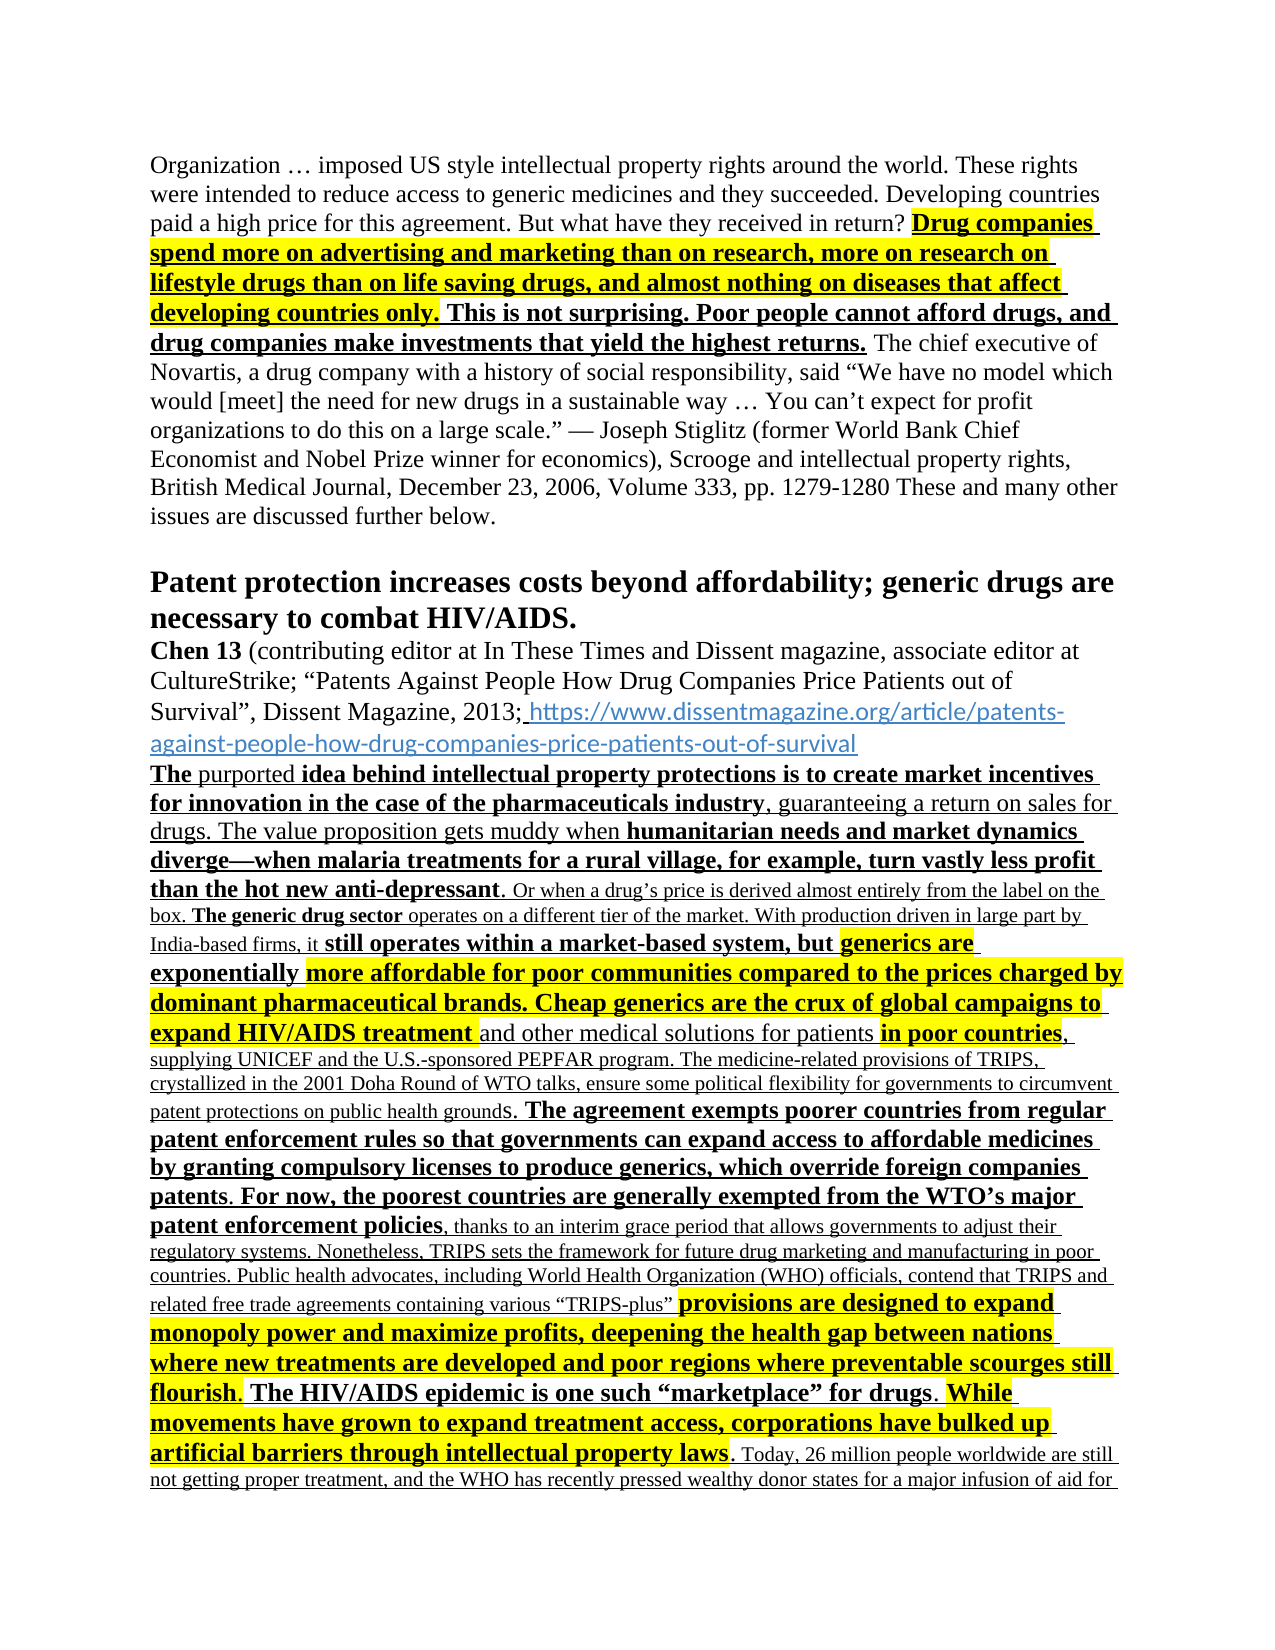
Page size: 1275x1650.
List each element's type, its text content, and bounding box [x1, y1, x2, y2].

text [150, 150, 1125, 530]
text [150, 759, 1125, 1491]
text Chen 13 (contributing editor at In These Times and Dissent magazine, associate editor at CultureStrike; “Patents Against People How Drug Companies Price Patients out of Survival”, Dissent Magazine, 2013; https://www.dissentmagazine.org/article/patents-against-people-how-drug-companies-price-patients-out-of-survival [150, 635, 1125, 759]
text Patent protection increases costs beyond affordability; generic drugs are necessary to combat HIV/AIDS. [150, 563, 1125, 635]
